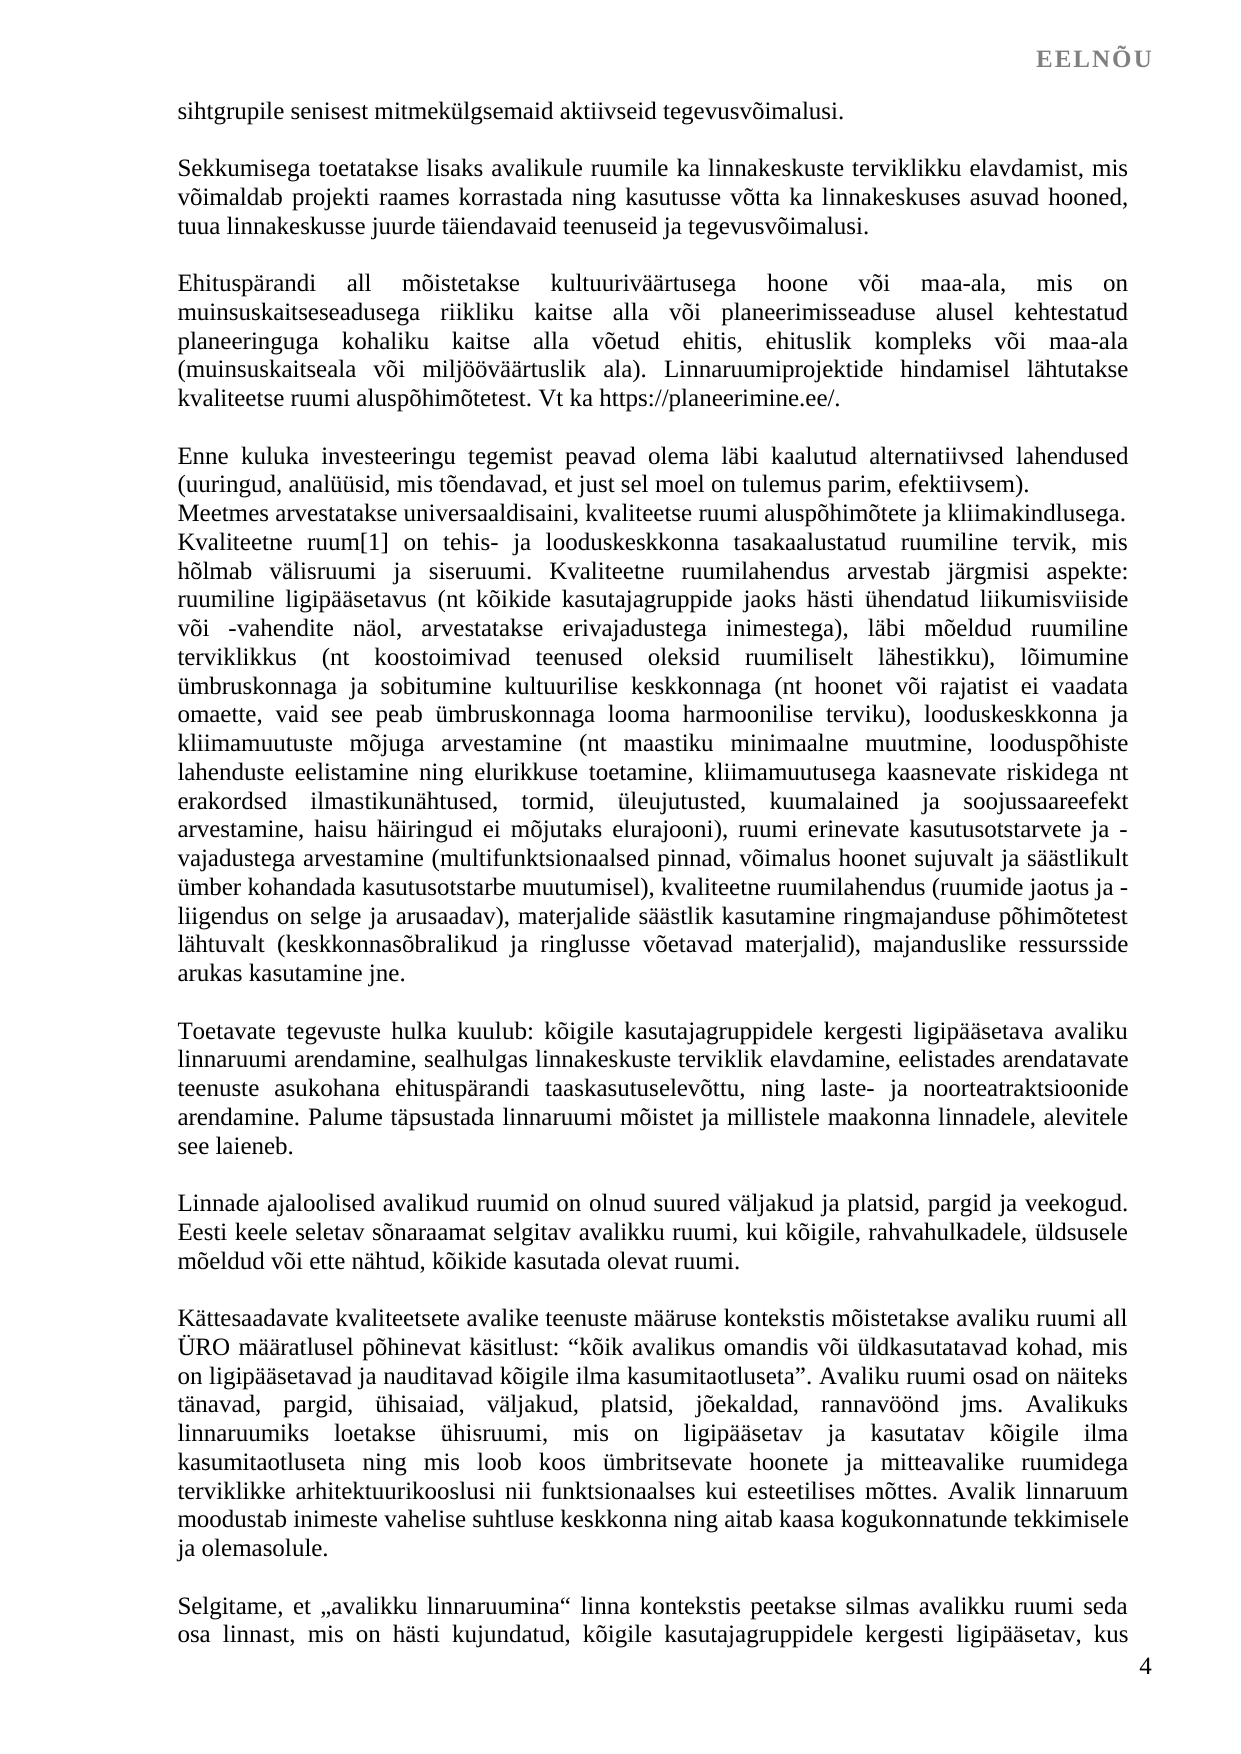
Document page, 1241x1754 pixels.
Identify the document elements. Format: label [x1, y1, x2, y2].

table_cell [166, 96, 1140, 1648]
